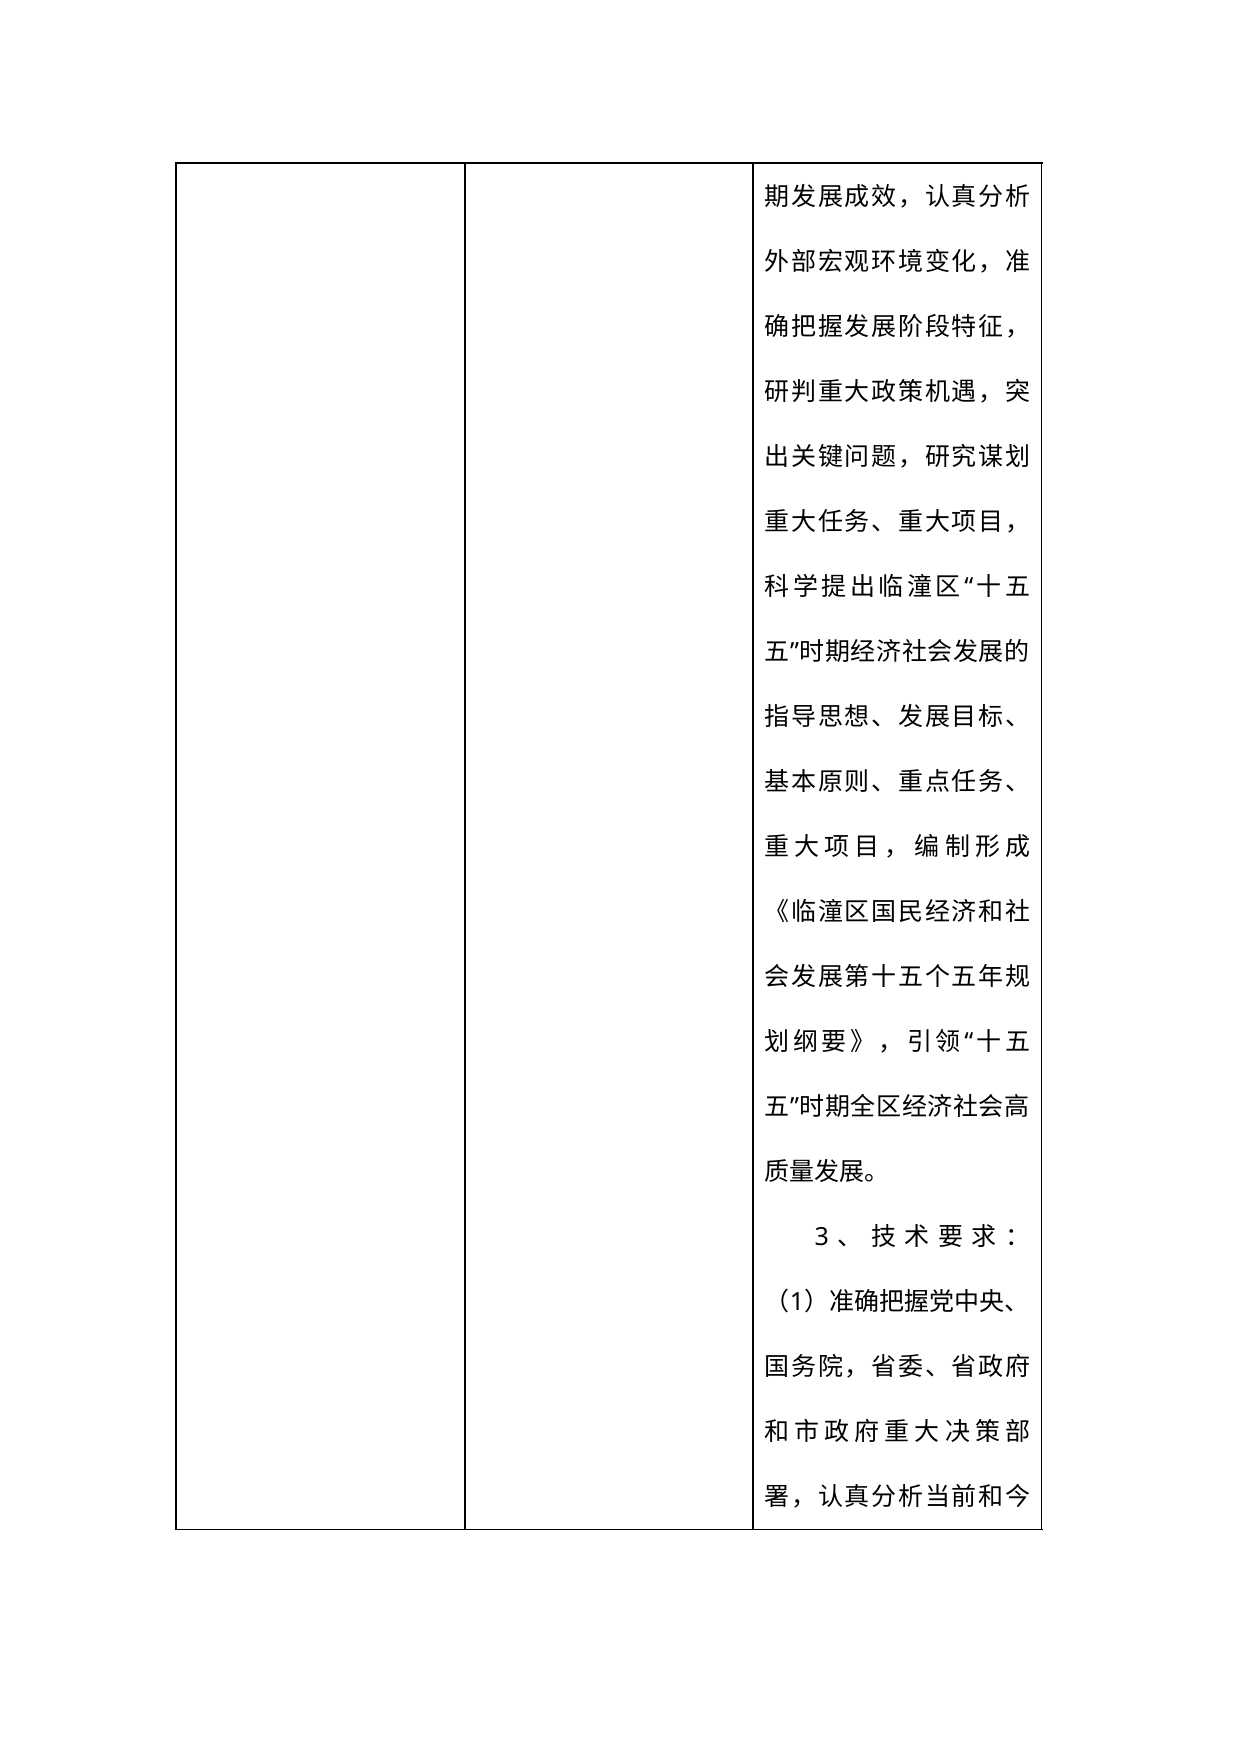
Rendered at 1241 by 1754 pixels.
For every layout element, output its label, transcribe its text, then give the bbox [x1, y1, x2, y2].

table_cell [754, 164, 1041, 1528]
table_cell [466, 164, 752, 1528]
table_cell 1 [177, 164, 464, 1528]
